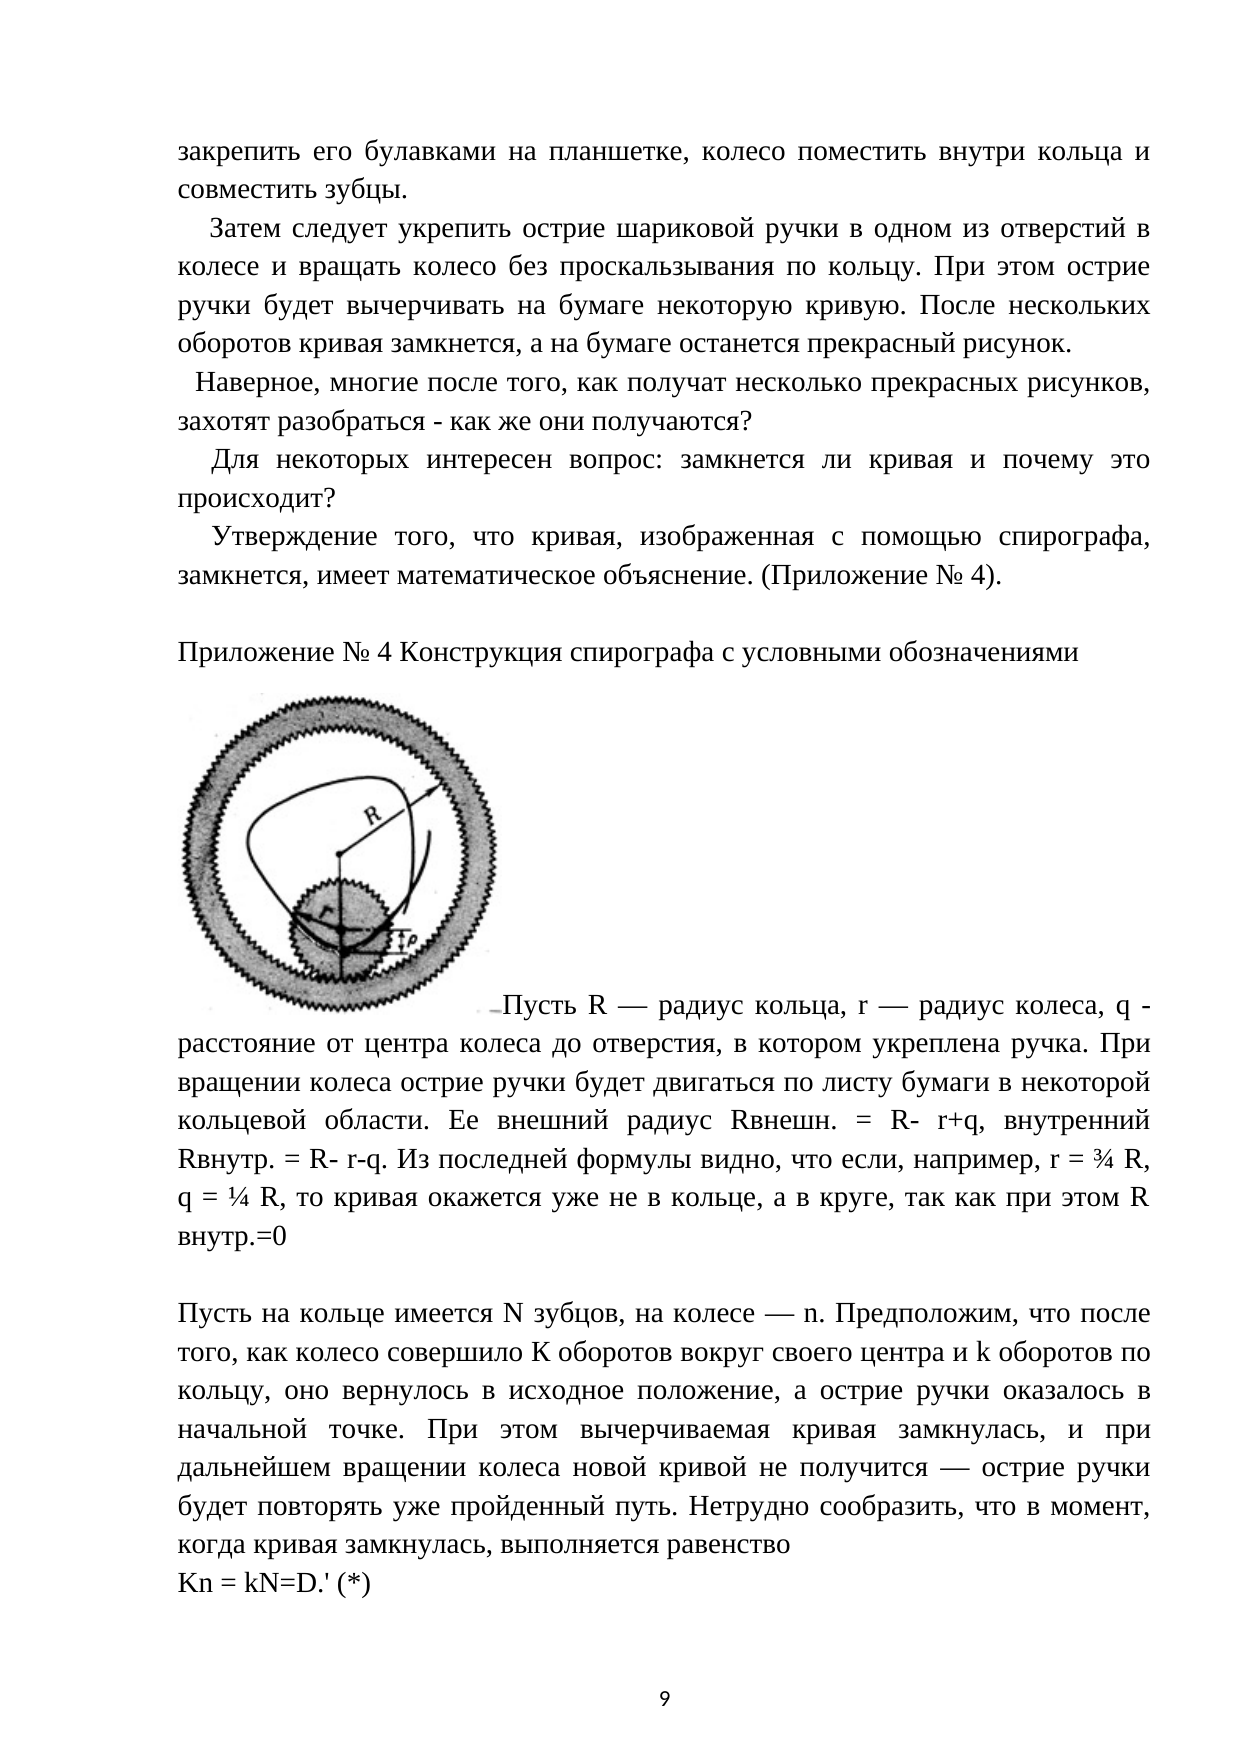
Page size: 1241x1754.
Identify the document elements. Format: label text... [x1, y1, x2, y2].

text Наверное, многие после того, как получат несколько прекрасных рисунков, захотят разобраться - как же они получаются? [177, 364, 1152, 436]
picture [177, 693, 502, 1015]
text Пусть на кольце имеется N зубцов, на колесе — n. Предположим, что после того, как колесо совершило К оборотов вокруг своего центра и k оборотов по кольцу, оно вернулось в исходное положение, а острие ручки оказалось в начальной точке. При этом вычерчиваемая кривая замкнулась, и при дальнейшем вращении колеса новой кривой не получится — острие ручки будет повторять уже пройденный путь. Нетрудно сообразить, что в момент, когда кривая замкнулась, выполняется равенство [177, 1295, 1152, 1560]
text Затем следует укрепить острие шариковой ручки в одном из отверстий в колесе и вращать колесо без проскальзывания по кольцу. При этом острие ручки будет вычерчивать на бумаге некоторую кривую. После нескольких оборотов кривая замкнется, а на бумаге останется прекрасный рисунок. [177, 210, 1152, 359]
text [177, 133, 1152, 205]
text Приложение № 4 Конструкция спирографа с условными обозначениями [177, 634, 1152, 667]
text Kn = kN=D.' (*) [177, 1565, 1152, 1598]
text Для некоторых интересен вопрос: замкнется ли кривая и почему это происходит? [177, 441, 1152, 513]
text Пусть R — радиус кольца, r — радиус колеса, q - расстояние от центра колеса до отверстия, в котором укреплена ручка. При вращении колеса острие ручки будет двигаться по листу бумаги в некоторой кольцевой области. Ее внешний радиус Rвнешн. = R- r+q, внутренний Rвнутр. = R- r-q. Из последней формулы видно, что если, например, r = ¾ R, q = ¼ R, то кривая окажется уже не в кольце, а в круге, так как при этом R внутр.=0 [177, 693, 1152, 1252]
text Утверждение того, что кривая, изображенная с помощью спирографа, замкнется, имеет математическое объяснение. (Приложение № 4). [177, 518, 1152, 590]
